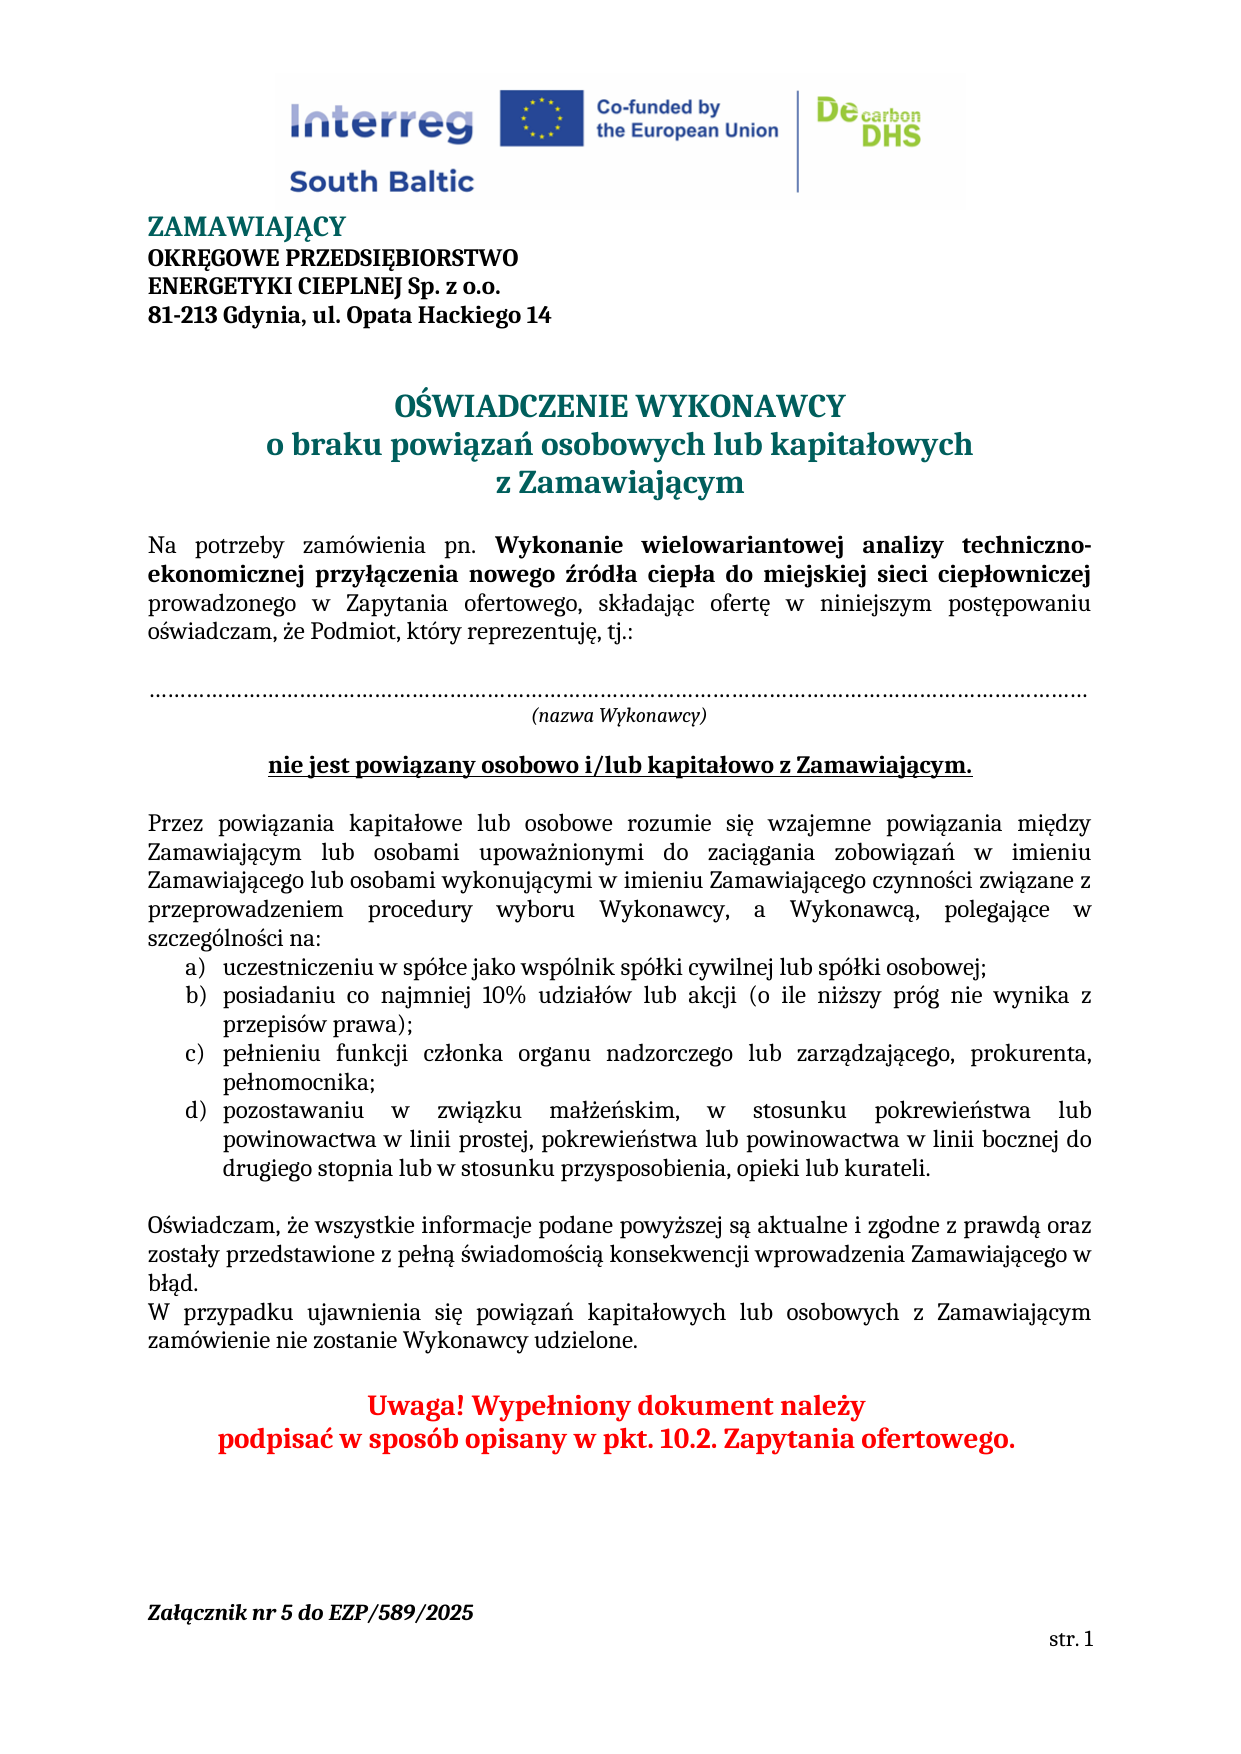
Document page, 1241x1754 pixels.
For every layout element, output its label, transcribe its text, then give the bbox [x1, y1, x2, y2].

text Uwaga! Wypełniony dokument należy [148, 1389, 1086, 1422]
text Przez powiązania kapitałowe lub osobowe rozumie się wzajemne powiązania między Zamawiającym lub osobami upoważnionymi do zaciągania zobowiązań w imieniu Zamawiającego lub osobami wykonującymi w imieniu Zamawiającego czynności związane z przeprowadzeniem procedury wyboru Wykonawcy, a Wykonawcą, polegające w szczególności na: [148, 809, 1093, 953]
text OŚWIADCZENIE WYKONAWCY [148, 387, 1093, 426]
text o braku powiązań osobowych lub kapitałowych [148, 426, 1093, 464]
text OKRĘGOWE PRZEDSIĘBIORSTWO [148, 243, 1093, 272]
list uczestniczeniu w spółce jako wspólnik spółki cywilnej lub spółki osobowej; [185, 953, 1093, 981]
list pozostawaniu w związku małżeńskim, w stosunku pokrewieństwa lub powinowactwa w linii prostej, pokrewieństwa lub powinowactwa w linii bocznej do drugiego stopnia lub w stosunku przysposobienia, opieki lub kurateli. [185, 1096, 1093, 1183]
text Oświadczam, że wszystkie informacje podane powyższej są aktualne i zgodne z prawdą oraz zostały przedstawione z pełną świadomością konsekwencji wprowadzenia Zamawiającego w błąd. [148, 1211, 1093, 1298]
text …………………………………………………………………………………………………………………………………… [148, 675, 1093, 703]
text nie jest powiązany osobowo i/lub kapitałowo z Zamawiającym. [148, 751, 1093, 780]
text W przypadku ujawnienia się powiązań kapitałowych lub osobowych z Zamawiającym zamówienie nie zostanie Wykonawcy udzielone. [148, 1298, 1093, 1355]
list posiadaniu co najmniej 10% udziałów lub akcji (o ile niższy próg nie wynika z przepisów prawa); [185, 981, 1093, 1039]
text 81-213 Gdynia, ul. Opata Hackiego 14 [148, 301, 1093, 330]
picture [274, 73, 966, 210]
text ENERGETYKI CIEPLNEJ Sp. z o.o. [148, 272, 1093, 301]
text podpisać w sposób opisany w pkt. 10.2. Zapytania ofertowego. [148, 1422, 1086, 1456]
text Na potrzeby zamówienia pn. Wykonanie wielowariantowej analizy techniczno-ekonomicznej przyłączenia nowego źródła ciepła do miejskiej sieci ciepłowniczej prowadzonego w Zapytania ofertowego, składając ofertę w niniejszym postępowaniu oświadczam, że Podmiot, który reprezentuję, tj.: [148, 531, 1093, 646]
text z Zamawiającym [148, 464, 1093, 502]
text (nazwa Wykonawcy) [148, 703, 1093, 727]
text ZAMAWIAJĄCY [148, 210, 1093, 243]
list pełnieniu funkcji członka organu nadzorczego lub zarządzającego, prokurenta, pełnomocnika; [185, 1039, 1093, 1096]
